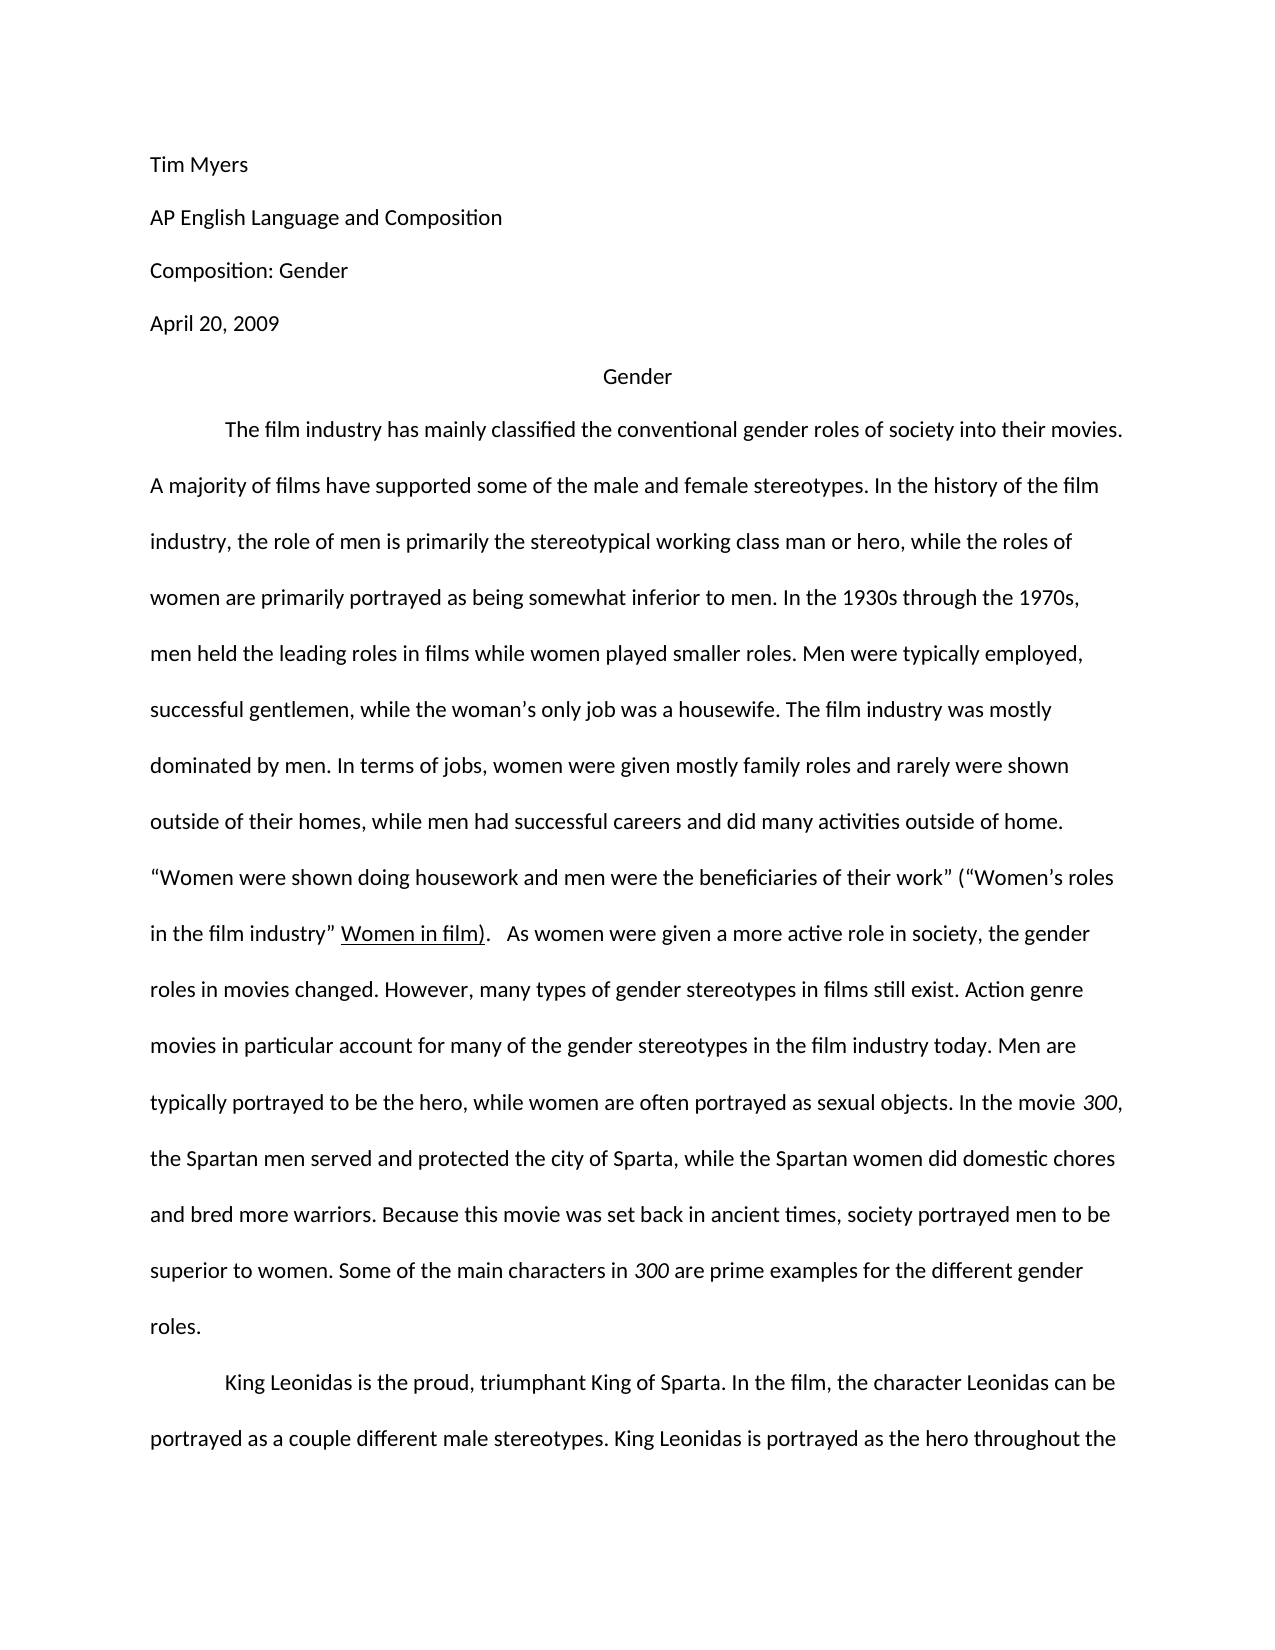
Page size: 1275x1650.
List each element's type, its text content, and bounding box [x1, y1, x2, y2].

text AP English Language and Composition [150, 203, 1125, 231]
text Gender [150, 362, 1125, 390]
text Composition: Gender [150, 256, 1125, 284]
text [150, 1368, 1125, 1452]
text Tim Myers [150, 150, 1125, 178]
text April 20, 2009 [150, 309, 1125, 337]
text The film industry has mainly classified the conventional gender roles of society into their movies. A majority of films have supported some of the male and female stereotypes. In the history of the film industry, the role of men is primarily the stereotypical working class man or hero, while the roles of women are primarily portrayed as being somewhat inferior to men. In the 1930s through the 1970s, men held the leading roles in films while women played smaller roles. Men were typically employed, successful gentlemen, while the woman’s only job was a housewife. The film industry was mostly dominated by men. In terms of jobs, women were given mostly family roles and rarely were shown outside of their homes, while men had successful careers and did many activities outside of home. “Women were shown doing housework and men were the beneficiaries of their work” (“Women’s roles in the film industry” Women in film). As women were given a more active role in society, the gender roles in movies changed. However, many types of gender stereotypes in films still exist. Action genre movies in particular account for many of the gender stereotypes in the film industry today. Men are typically portrayed to be the hero, while women are often portrayed as sexual objects. In the movie 300, the Spartan men served and protected the city of Sparta, while the Spartan women did domestic chores and bred more warriors. Because this movie was set back in ancient times, society portrayed men to be superior to women. Some of the main characters in 300 are prime examples for the different gender roles. [150, 415, 1125, 1340]
